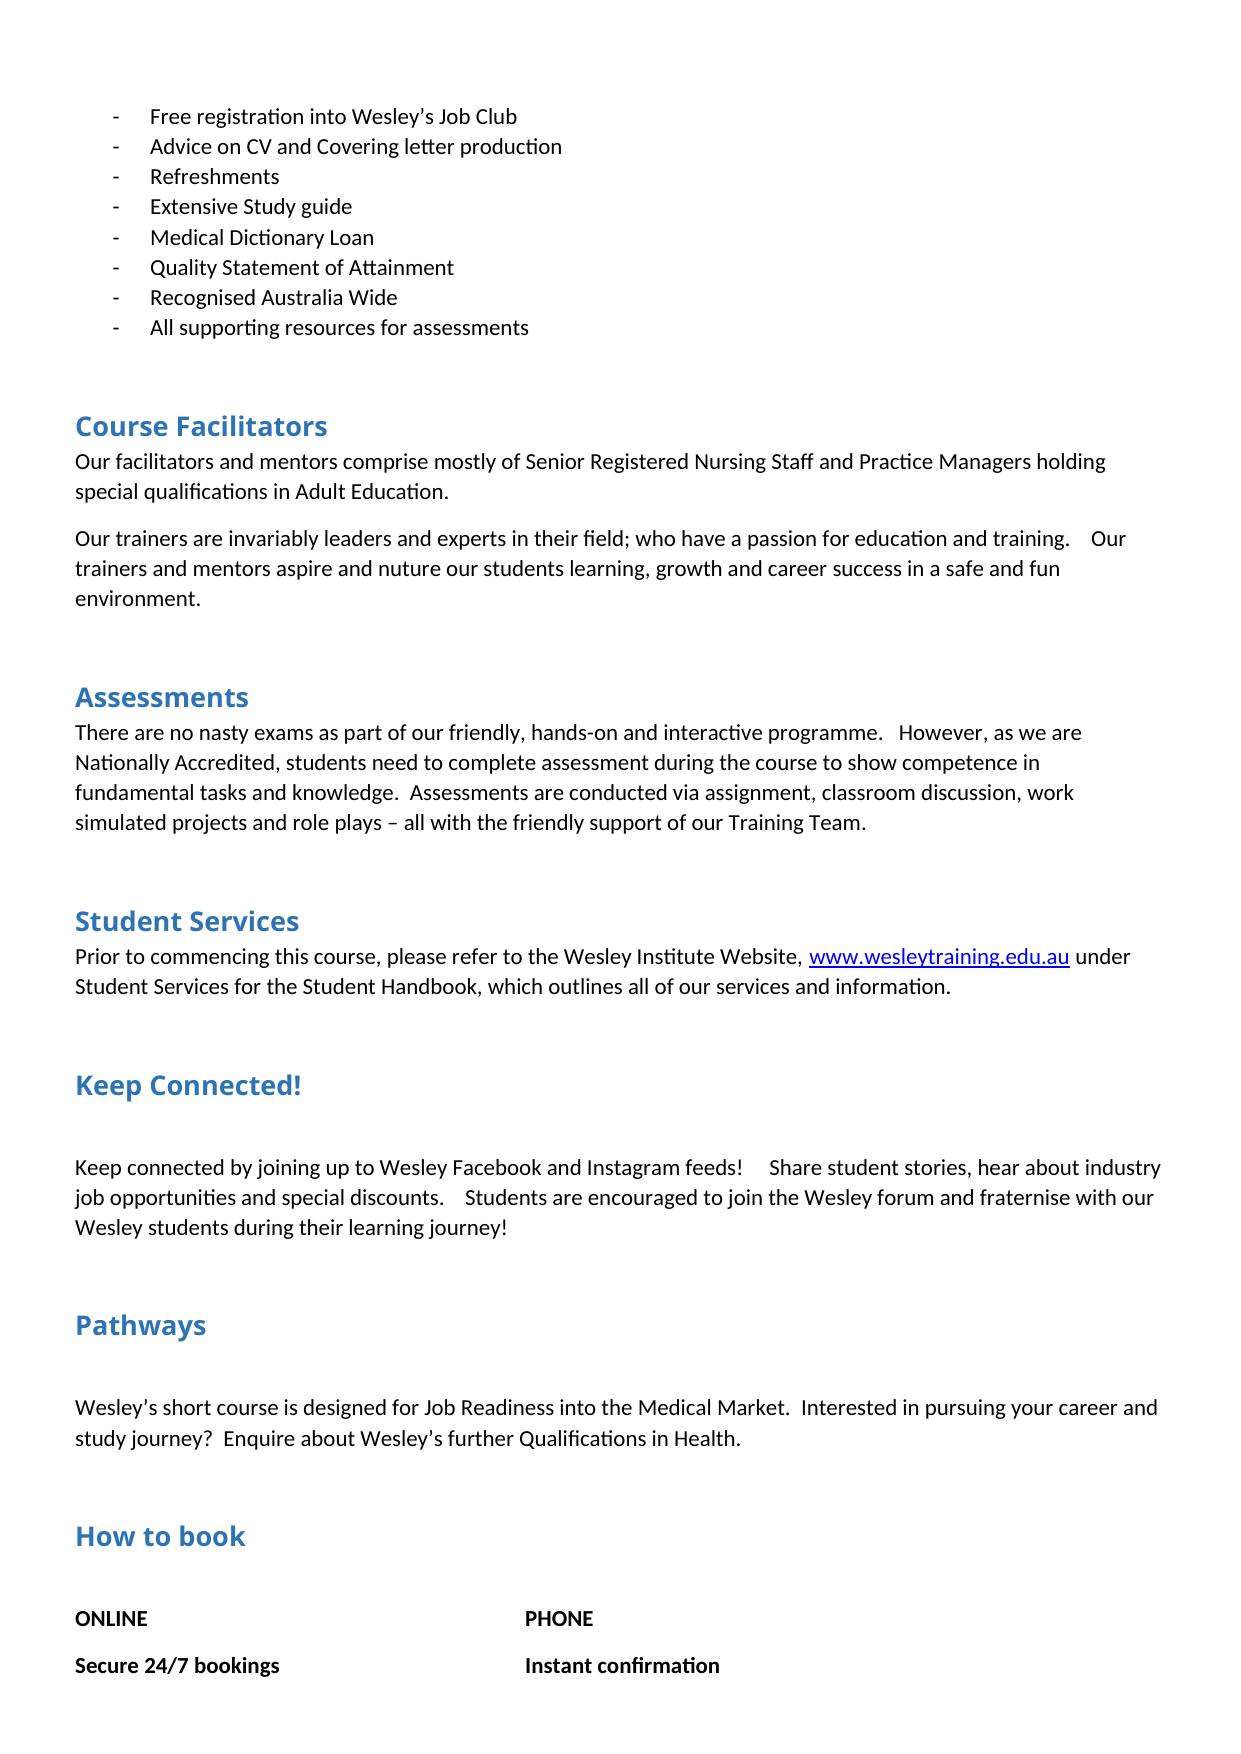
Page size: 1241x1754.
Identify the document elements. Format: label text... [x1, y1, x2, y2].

text Prior to commencing this course, please refer to the Wesley Institute Website, www.wesleytraining.edu.au under Student Services for the Student Handbook, which outlines all of our services and information. [75, 942, 1165, 1000]
list All supporting resources for assessments [112, 313, 1165, 341]
subtitle Course Facilitators [75, 407, 1165, 444]
list Advice on CV and Covering letter production [112, 132, 1165, 160]
subtitle Assessments [75, 678, 1165, 715]
subtitle Keep Connected! [75, 1066, 1165, 1103]
text There are no nasty exams as part of our friendly, hands-on and interactive programme. However, as we are Nationally Accredited, students need to complete assessment during the course to show competence in fundamental tasks and knowledge. Assessments are conducted via assignment, classroom discussion, work simulated projects and role plays – all with the friendly support of our Training Team. [75, 718, 1165, 836]
text Keep connected by joining up to Wesley Facebook and Instagram feeds! Share student stories, hear about industry job opportunities and special discounts. Students are encouraged to join the Wesley forum and fraternise with our Wesley students during their learning journey! [75, 1153, 1165, 1241]
text ONLINE PHONE [75, 1604, 1165, 1632]
list Recognised Australia Wide [112, 283, 1165, 311]
list Refreshments [112, 162, 1165, 190]
subtitle How to book [75, 1517, 1165, 1554]
text Our trainers are invariably leaders and experts in their field; who have a passion for education and training. Our trainers and mentors aspire and nuture our students learning, growth and career success in a safe and fun environment. [75, 524, 1165, 612]
text Secure 24/7 bookings Instant confirmation [75, 1651, 1165, 1679]
list Free registration into Wesley’s Job Club [112, 102, 1165, 130]
list Extensive Study guide [112, 192, 1165, 220]
subtitle Pathways [75, 1307, 1165, 1344]
list Quality Statement of Attainment [112, 253, 1165, 281]
text Wesley’s short course is designed for Job Readiness into the Medical Market. Interested in pursuing your career and study journey? Enquire about Wesley’s further Qualifications in Health. [75, 1393, 1165, 1452]
text Our facilitators and mentors comprise mostly of Senior Registered Nursing Staff and Practice Managers holding special qualifications in Adult Education. [75, 447, 1165, 505]
subtitle Student Services [75, 902, 1165, 939]
list Medical Dictionary Loan [112, 223, 1165, 251]
